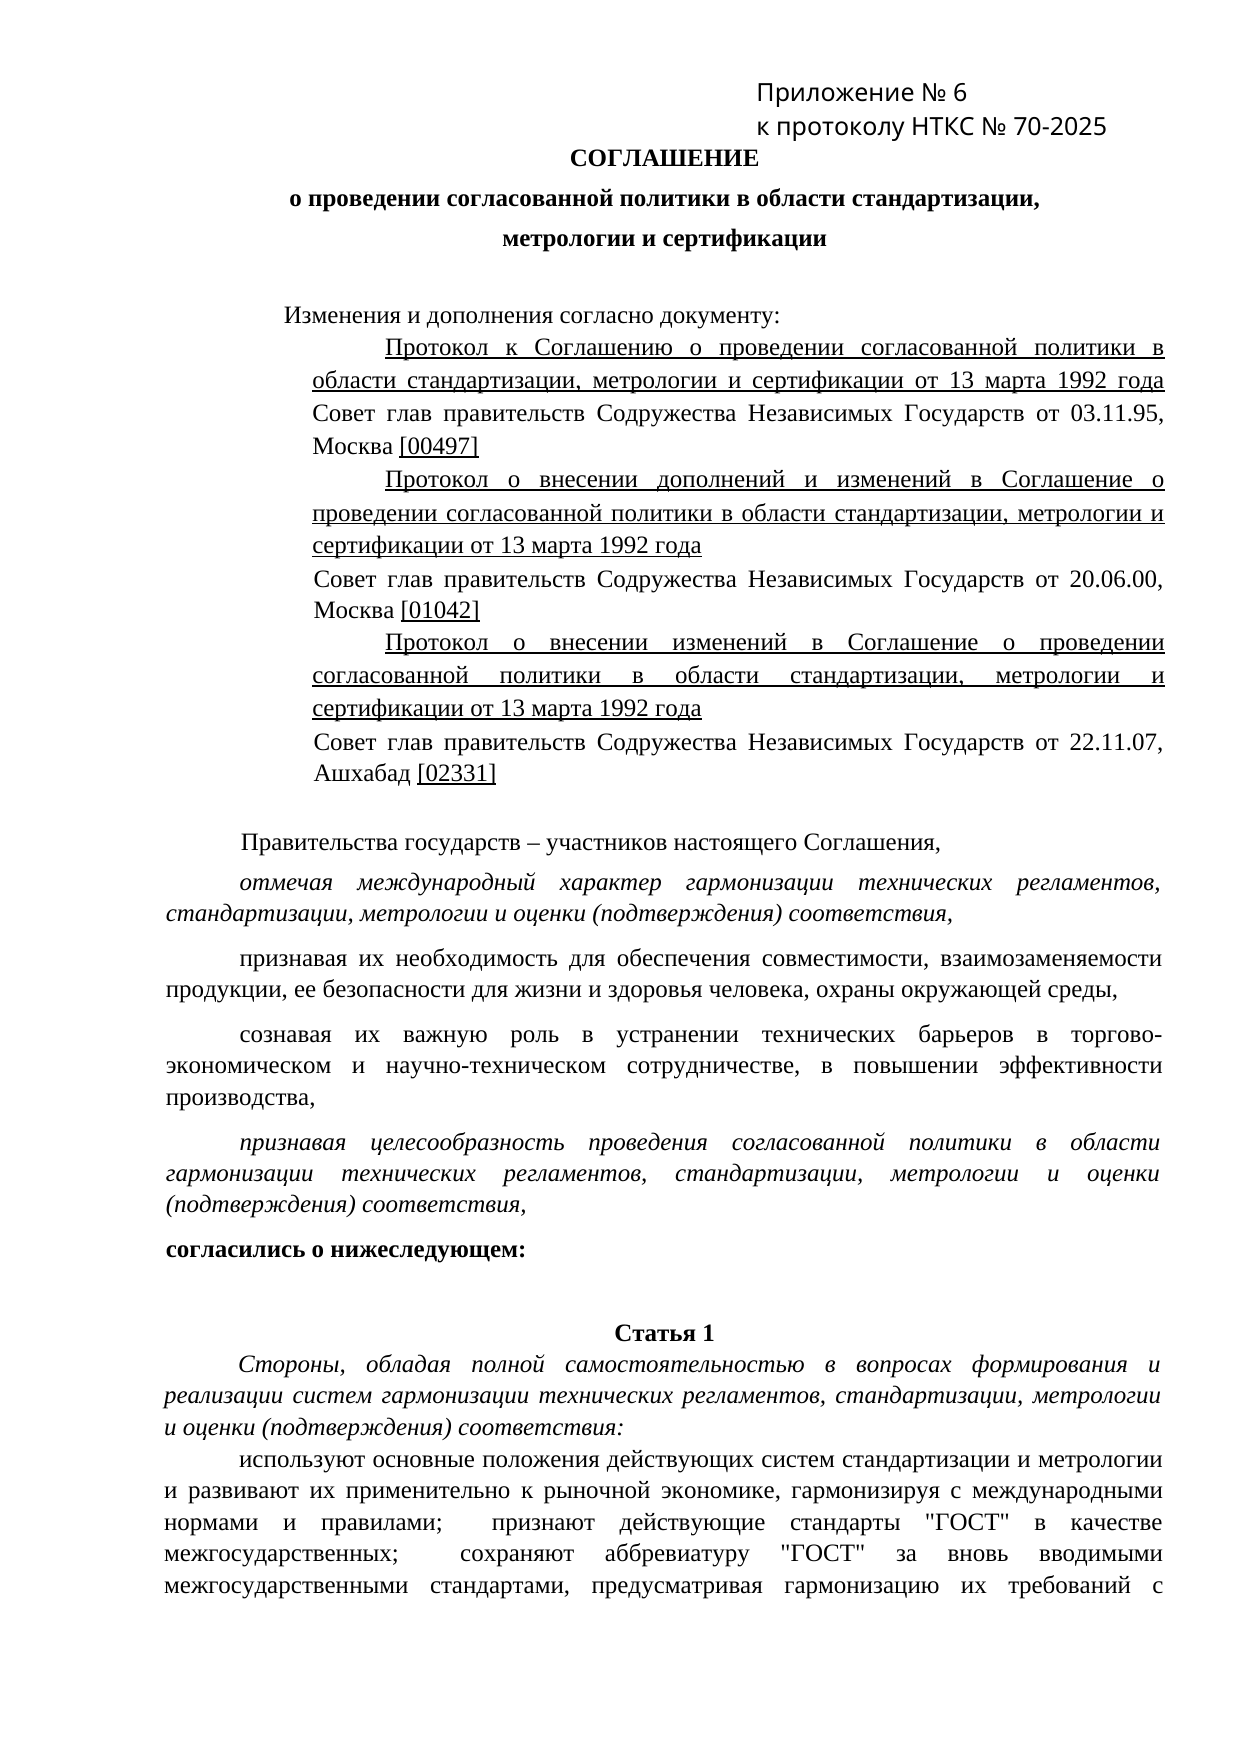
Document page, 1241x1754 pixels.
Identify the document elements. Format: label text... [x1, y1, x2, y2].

subtitle СОГЛАШЕНИЕ [166, 143, 1163, 172]
text Протокол о внесении изменений в Соглашение о проведении согласованной политики в области стандартизации, метрологии и сертификации от 13 марта 1992 года [312, 687, 1165, 722]
subtitle Статья 1 [166, 1318, 1163, 1347]
text сознавая их важную роль в устранении технических барьеров в торгово-экономическом и научно-техническом сотрудничестве, в повышении эффективности производства, [166, 1019, 1163, 1110]
text признавая их необходимость для обеспечения совместимости, взаимозаменяемости продукции, ее безопасности для жизни и здоровья человека, охраны окружающей среды, [166, 943, 1163, 1003]
text Изменения и дополнения согласно документу: [283, 300, 1164, 329]
text Протокол о внесении изменений в Соглашение о проведении согласованной политики в области стандартизации, метрологии и сертификации от 13 марта 1992 года [312, 627, 1165, 685]
text Протокол о внесении дополнений и изменений в Соглашение о проведении согласованной политики в области стандартизации, метрологии и сертификации от 13 марта 1992 года [312, 464, 1165, 523]
text Протокол к Соглашению о проведении согласованной политики в области стандартизации, метрологии и сертификации от 13 марта 1992 года Совет глав правительств Содружества Независимых Государств от 03.11.95, Москва [00497] [312, 332, 1165, 390]
text согласились о нижеследующем: [166, 1234, 1163, 1263]
text отмечая международный характер гармонизации технических регламентов, стандартизации, метрологии и оценки (подтверждения) соответствия, [166, 867, 1163, 926]
text Протокол к Соглашению о проведении согласованной политики в области стандартизации, метрологии и сертификации от 13 марта 1992 года Совет глав правительств Содружества Независимых Государств от 03.11.95, Москва [00497] [312, 392, 1165, 460]
text Стороны, обладая полной самостоятельностью в вопросах формирования и реализации систем гармонизации технических регламентов, стандартизации, метрологии и оценки (подтверждения) соответствия: [164, 1349, 1164, 1441]
text Совет глав правительств Содружества Независимых Государств от 22.11.07, Ашхабад [02331] [313, 727, 1164, 787]
subtitle о проведении согласованной политики в области стандартизации, [166, 183, 1163, 212]
text Протокол о внесении дополнений и изменений в Соглашение о проведении согласованной политики в области стандартизации, метрологии и сертификации от 13 марта 1992 года [312, 524, 1165, 559]
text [164, 1444, 1164, 1599]
text признавая целесообразность проведения согласованной политики в области гармонизации технических регламентов, стандартизации, метрологии и оценки (подтверждения) соответствия, [166, 1127, 1163, 1218]
subtitle метрологии и сертификации [166, 223, 1163, 252]
text Совет глав правительств Содружества Независимых Государств от 20.06.00, Москва [01042] [313, 564, 1164, 624]
text Правительства государств – участников настоящего Соглашения, [241, 827, 1164, 856]
